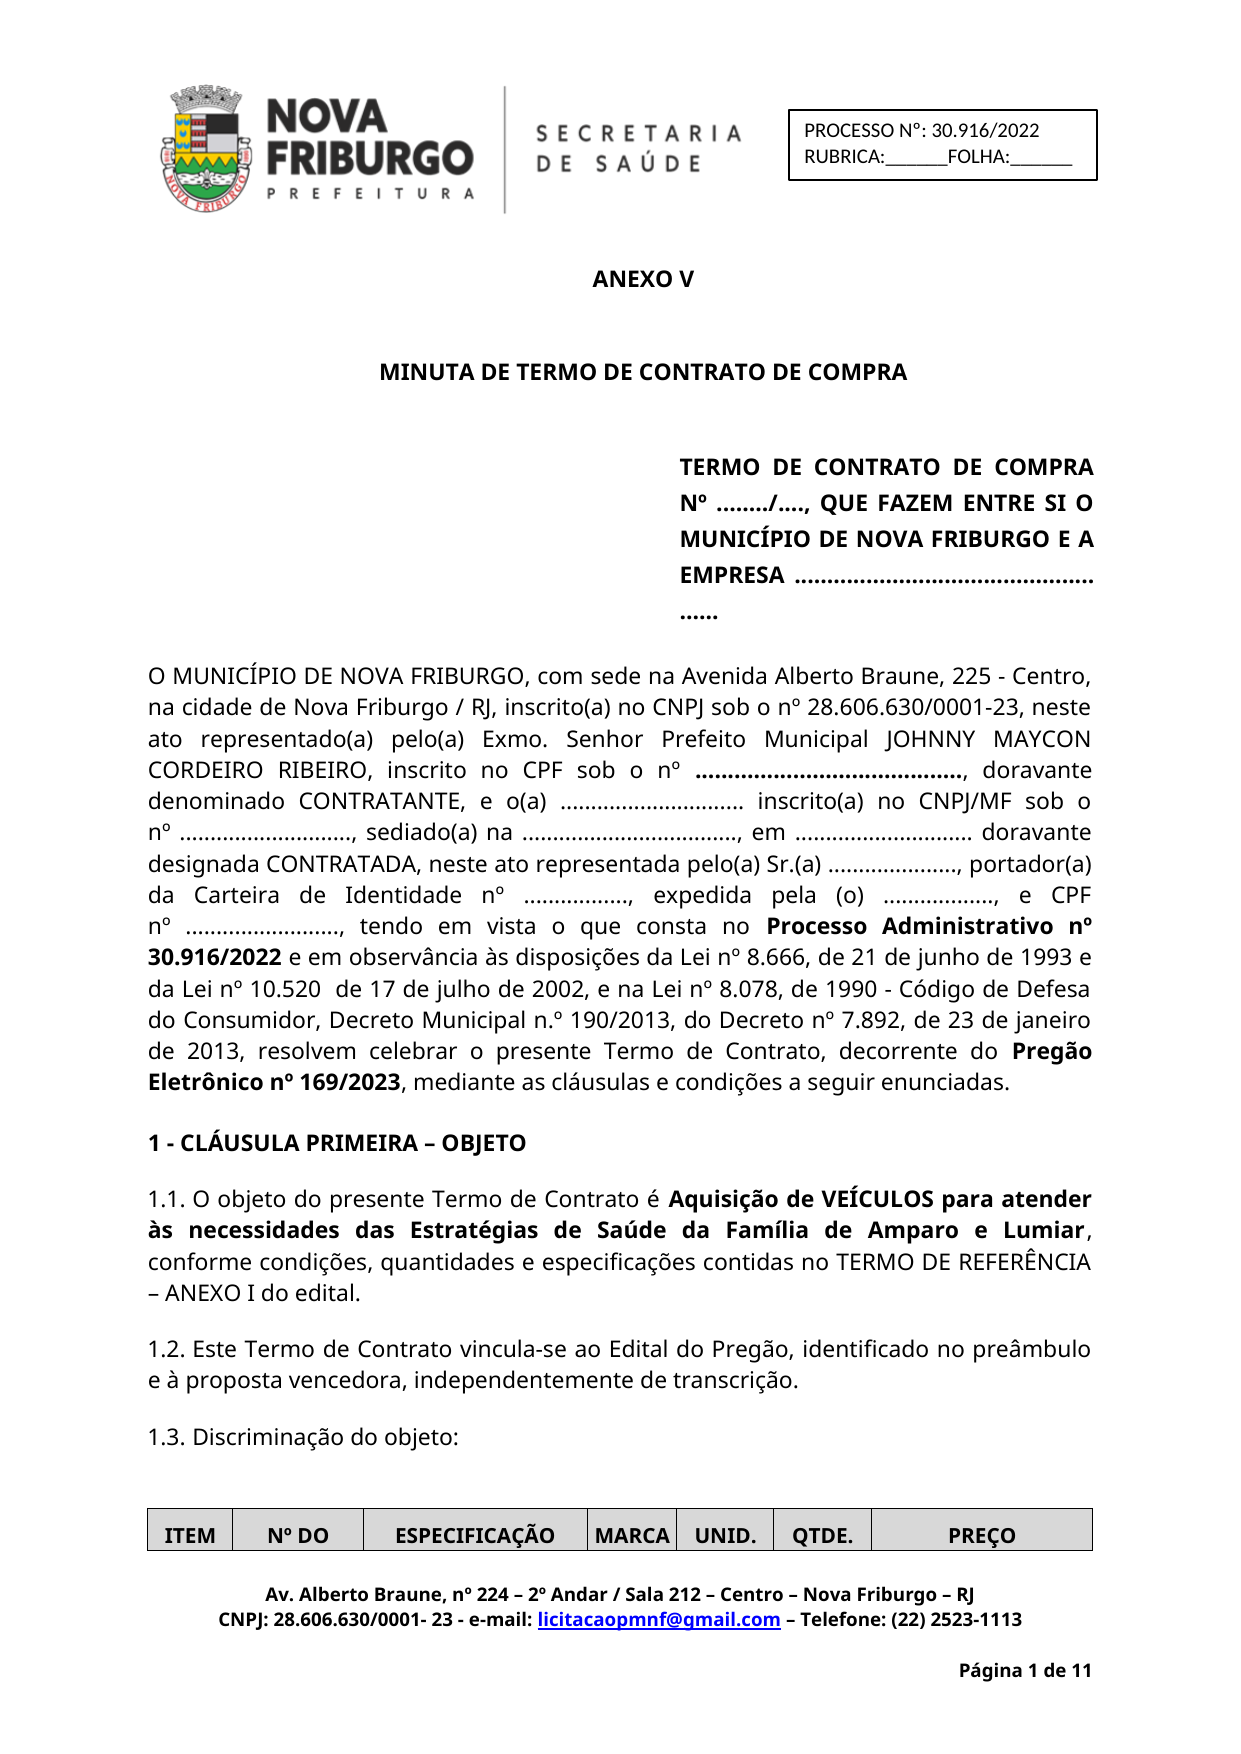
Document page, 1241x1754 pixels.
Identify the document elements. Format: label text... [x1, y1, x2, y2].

table_header Nº DO REGISTRO [233, 1509, 363, 1550]
text 1 - CLÁUSULA PRIMEIRA – OBJETO [148, 1127, 1092, 1158]
picture [148, 73, 758, 228]
table_header QTDE. [774, 1509, 871, 1550]
text MINUTA DE TERMO DE CONTRATO DE COMPRA [192, 356, 1094, 387]
text TERMO DE CONTRATO DE COMPRA Nº ......../...., QUE FAZEM ENTRE SI O MUNICÍPIO DE NOVA FRIBURGO E A EMPRESA .................................................... [679, 451, 1094, 626]
text O MUNICÍPIO DE NOVA FRIBURGO, com sede na Avenida Alberto Braune, 225 - Centro, na cidade de Nova Friburgo / RJ, inscrito(a) no CNPJ sob o nº 28.606.630/0001-23, neste ato representado(a) pelo(a) Exmo. Senhor Prefeito Municipal JOHNNY MAYCON CORDEIRO RIBEIRO, inscrito no CPF sob o nº ........................................., doravante denominado CONTRATANTE, e o(a) .............................. inscrito(a) no CNPJ/MF sob o nº ............................, sediado(a) na ..................................., em ............................. doravante designada CONTRATADA, neste ato representada pelo(a) Sr.(a) ....................., portador(a) da Carteira de Identidade nº ................., expedida pela (o) .................., e CPF nº ........................., tendo em vista o que consta no Processo Administrativo nº 30.916/2022 e em observância às disposições da Lei nº 8.666, de 21 de junho de 1993 e da Lei nº 10.520 de 17 de julho de 2002, e na Lei nº 8.078, de 1990 - Código de Defesa do Consumidor, Decreto Municipal n.º 190/2013, do Decreto nº 7.892, de 23 de janeiro de 2013, resolvem celebrar o presente Termo de Contrato, decorrente do Pregão Eletrônico nº 169/2023, mediante as cláusulas e condições a seguir enunciadas. [148, 660, 1092, 1097]
table_header ESPECIFICAÇÃO [364, 1509, 587, 1550]
table_header PREÇO [872, 1509, 1092, 1550]
list Este Termo de Contrato vincula-se ao Edital do Pregão, identificado no preâmbulo e à proposta vencedora, independentemente de transcrição. [147, 1333, 1092, 1395]
table_header UNID. [677, 1509, 773, 1550]
text ANEXO V [192, 262, 1094, 294]
list Discriminação do objeto: [147, 1420, 1092, 1452]
list O objeto do presente Termo de Contrato é Aquisição de VEÍCULOS para atender às necessidades das Estratégias de Saúde da Família de Amparo e Lumiar, conforme condições, quantidades e especificações contidas no TERMO DE REFERÊNCIA – ANEXO I do edital. [147, 1183, 1092, 1308]
table_header MARCA [588, 1509, 676, 1550]
table_header ITEM [148, 1509, 232, 1550]
